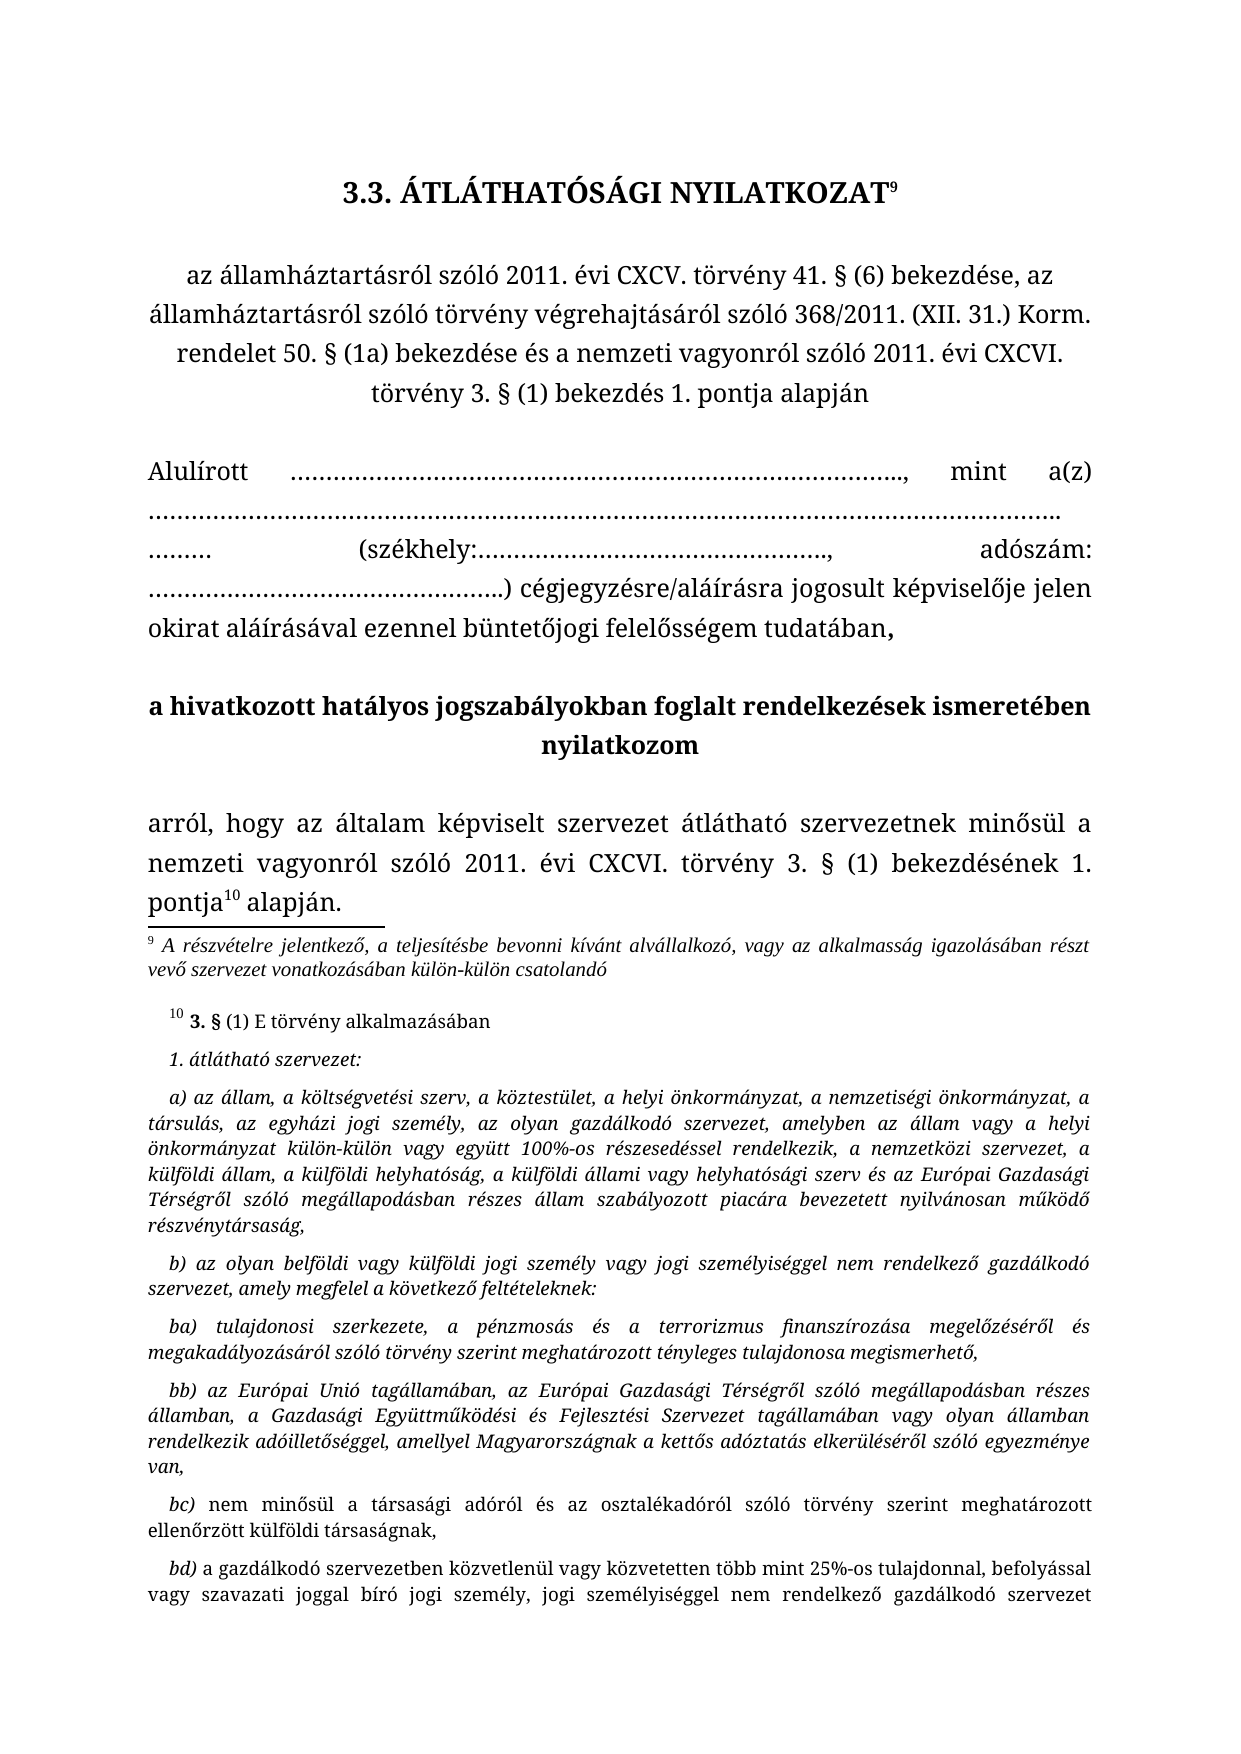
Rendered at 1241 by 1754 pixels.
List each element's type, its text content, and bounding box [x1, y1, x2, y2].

text az államháztartásról szóló 2011. évi CXCV. törvény 41. § (6) bekezdése, az államháztartásról szóló törvény végrehajtásáról szóló 368/2011. (XII. 31.) Korm. rendelet 50. § (1a) bekezdése és a nemzeti vagyonról szóló 2011. évi CXCVI. törvény 3. § (1) bekezdés 1. pontja alapján [148, 258, 1093, 409]
text arról, hogy az általam képviselt szervezet átlátható szervezetnek minősül a nemzeti vagyonról szóló 2011. évi CXCVI. törvény 3. § (1) bekezdésének 1. pontja alapján. [148, 806, 1093, 918]
text a hivatkozott hatályos jogszabályokban foglalt rendelkezések ismeretében nyilatkozom [148, 688, 1093, 762]
text 3.3. ÁTLÁTHATÓSÁGI NYILATKOZAT [148, 173, 1093, 212]
text Alulírott ………………………………………………………………………….., mint a(z) ………………………………………………………………………………………………………………..……… (székhely:…………………………………………., adószám:…………………………………………..) cégjegyzésre/aláírásra jogosult képviselője jelen okirat aláírásával ezennel büntetőjogi felelősségem tudatában, [148, 453, 1093, 644]
